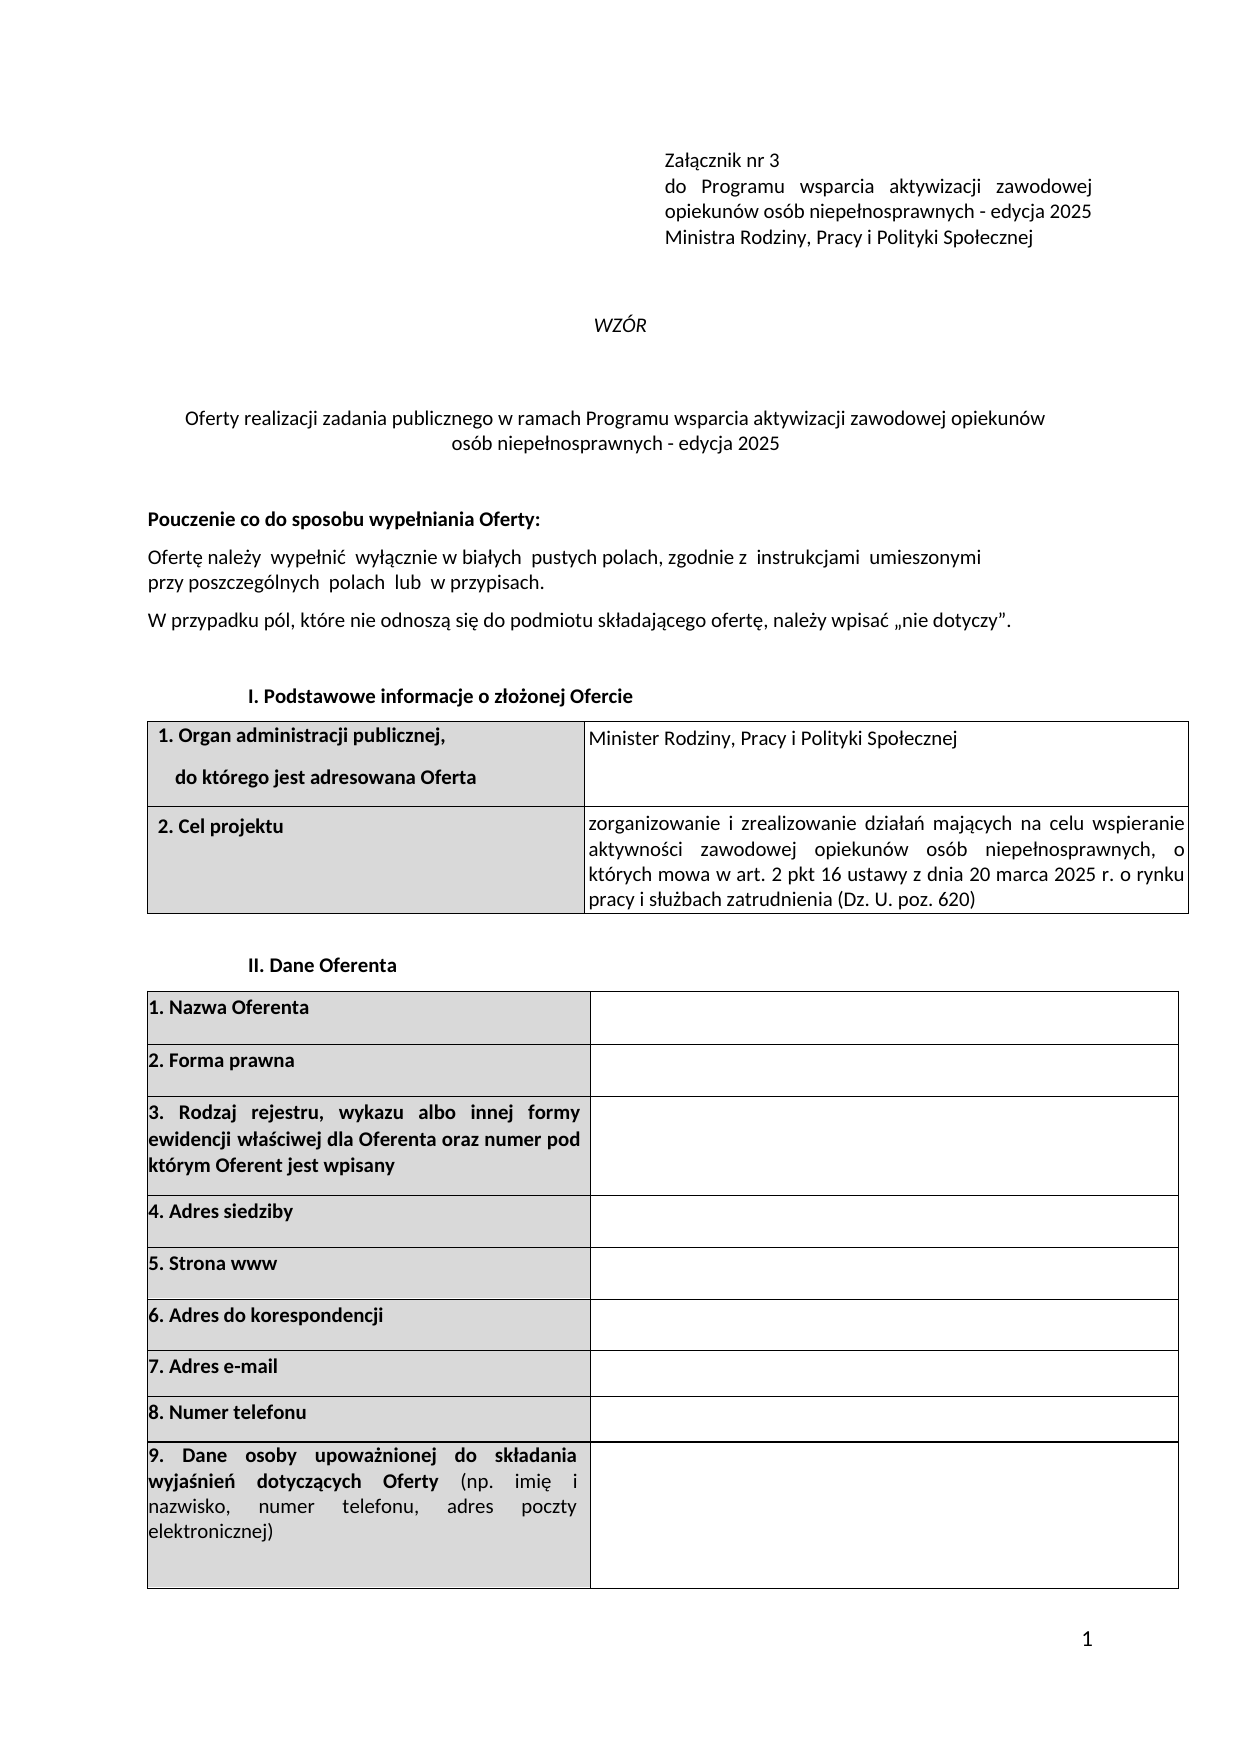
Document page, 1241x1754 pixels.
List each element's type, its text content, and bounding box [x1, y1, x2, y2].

text W przypadku pól, które nie odnoszą się do podmiotu składającego ofertę, należy wpisać „nie dotyczy”. [148, 607, 1093, 633]
table_cell [591, 1097, 1178, 1195]
table_cell 9. Dane osoby upoważnionej do składania wyjaśnień dotyczących Oferty (np. imię i nazwisko, numer telefonu, adres poczty elektronicznej) [148, 1443, 590, 1587]
text do Programu wsparcia aktywizacji zawodowej opiekunów osób niepełnosprawnych - edycja 2025 Ministra Rodziny, Pracy i Polityki Społecznej [664, 173, 1093, 249]
table_cell zorganizowanie i zrealizowanie działań mających na celu wspieranie aktywności zawodowej opiekunów osób niepełnosprawnych, o których mowa w art. 2 pkt 16 ustawy z dnia 20 marca 2025 r. o rynku pracy i służbach zatrudnienia (Dz. U. poz. 620) [585, 807, 1188, 913]
text Ofertę należy wypełnić wyłącznie w białych pustych polach, zgodnie z instrukcjami umieszonymi przy poszczególnych polach lub w przypisach. [148, 544, 1004, 595]
table_cell 8. Numer telefonu [148, 1397, 590, 1441]
table_cell [591, 1248, 1178, 1298]
table_cell [591, 1397, 1178, 1441]
subtitle WZÓR [148, 312, 1093, 338]
table_cell 6. Adres do korespondencji [148, 1300, 590, 1350]
text Załącznik nr 3 [664, 148, 1093, 173]
text Oferty realizacji zadania publicznego w ramach Programu wsparcia aktywizacji zawodowej opiekunów osób niepełnosprawnych - edycja 2025 [162, 405, 1069, 456]
table_header [591, 992, 1178, 1044]
table_cell 3. Rodzaj rejestru, wykazu albo innej formy ewidencji właściwej dla Oferenta oraz numer pod którym Oferent jest wpisany [148, 1097, 590, 1195]
table_cell [591, 1045, 1178, 1096]
table_cell 7. Adres e-mail [148, 1351, 590, 1396]
table_cell 2. Forma prawna [148, 1045, 590, 1096]
table_cell 5. Strona www [148, 1248, 590, 1298]
table_cell [591, 1300, 1178, 1350]
table_cell [591, 1196, 1178, 1247]
table_header Minister Rodziny, Pracy i Polityki Społecznej [585, 722, 1188, 806]
list Podstawowe informacje o złożonej Ofercie [248, 683, 1093, 708]
table_cell [591, 1443, 1178, 1587]
table_header 1. Organ administracji publicznej, do którego jest adresowana Oferta [148, 722, 584, 806]
table_cell 2. Cel projektu [148, 807, 584, 913]
text Pouczenie co do sposobu wypełniania Oferty: [148, 506, 1093, 531]
table_cell [591, 1351, 1178, 1396]
table_header 1. Nazwa Oferenta [148, 992, 590, 1044]
table_cell 4. Adres siedziby [148, 1196, 590, 1247]
list Dane Oferenta [248, 953, 1093, 978]
